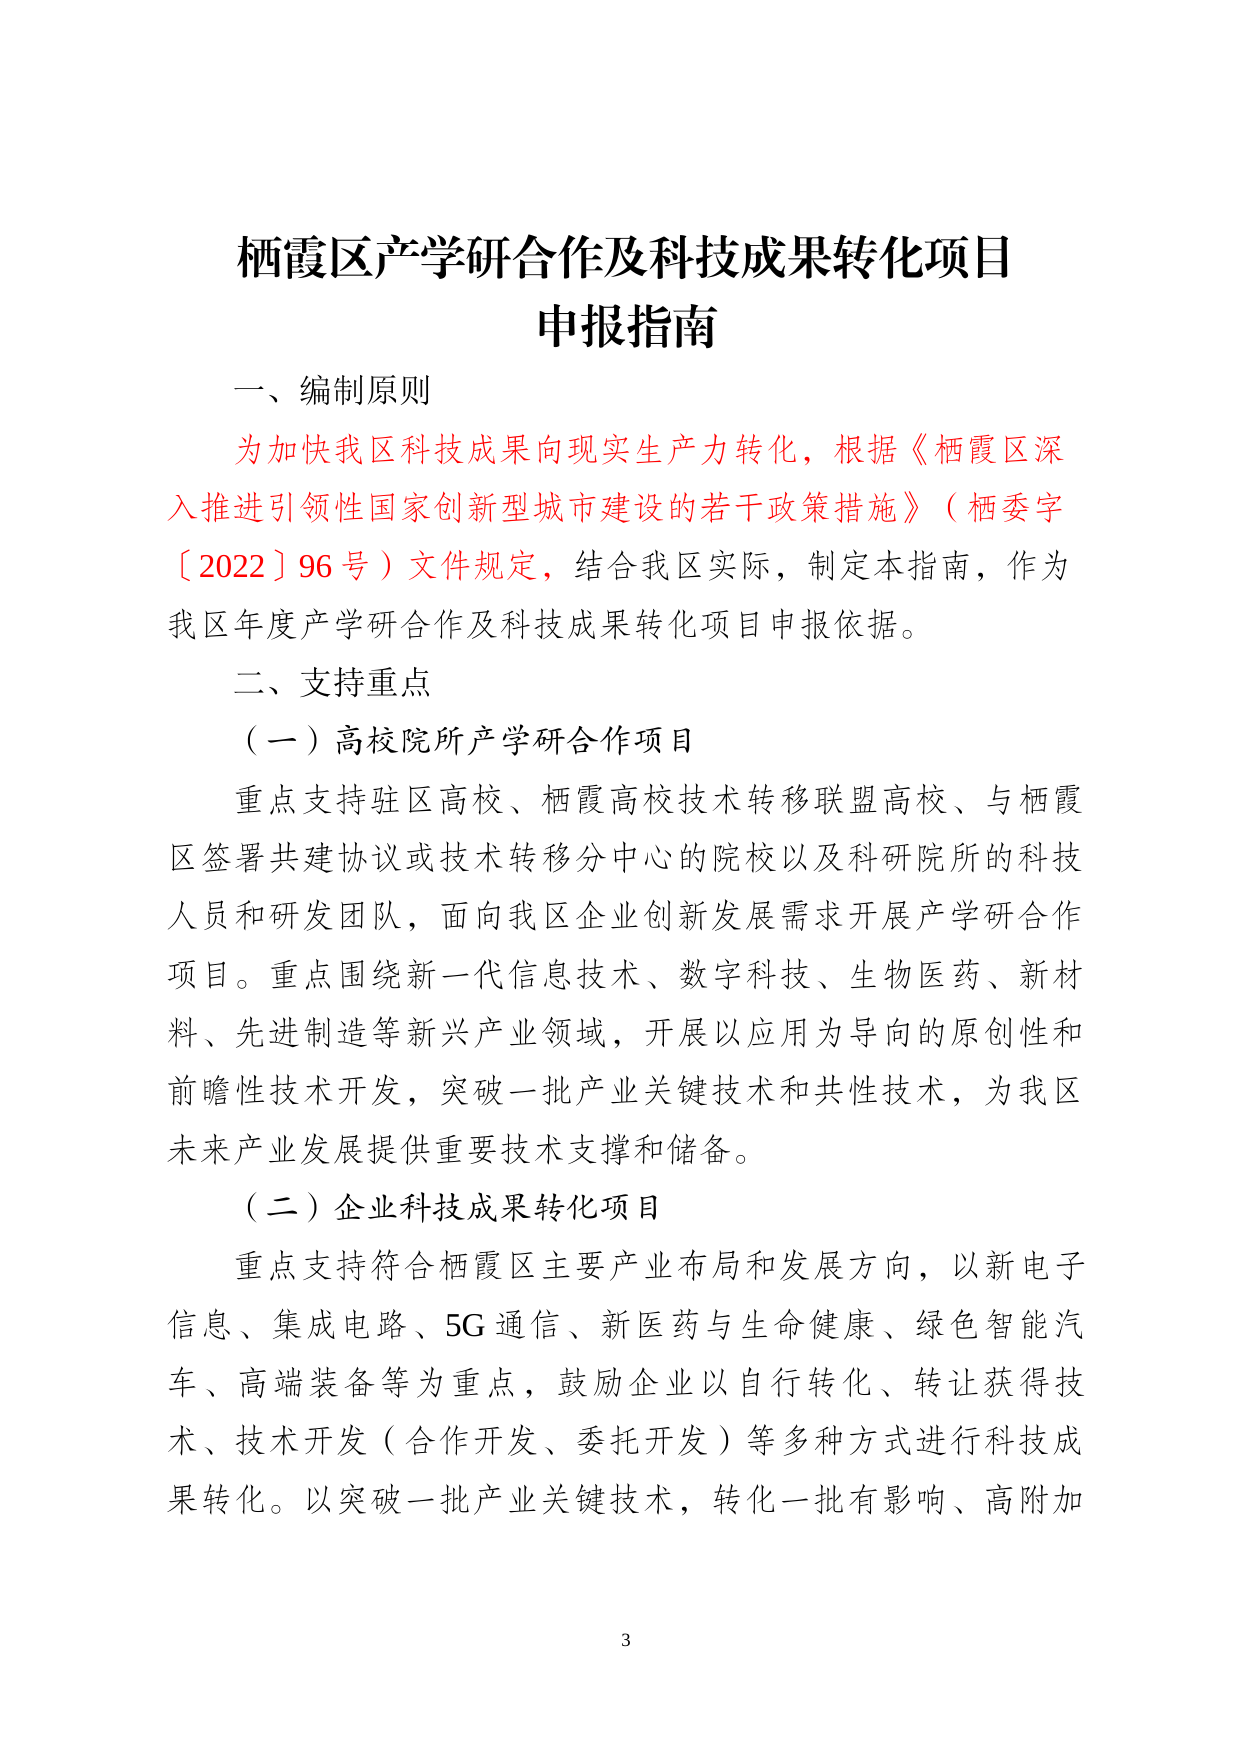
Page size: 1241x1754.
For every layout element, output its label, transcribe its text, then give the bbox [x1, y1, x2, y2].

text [165, 1231, 1087, 1523]
text 为加快我区科技成果向现实生产力转化，根据《栖霞区深入推进引领性国家创新型城市建设的若干政策措施》（栖委字〔2022〕96号）文件规定，结合我区实际，制定本指南，作为我区年度产学研合作及科技成果转化项目申报依据。 [165, 414, 1087, 648]
text 二、支持重点 [165, 648, 1087, 706]
text 重点支持驻区高校、栖霞高校技术转移联盟高校、与栖霞区签署共建协议或技术转移分中心的院校以及科研院所的科技人员和研发团队，面向我区企业创新发展需求开展产学研合作项目。重点围绕新一代信息技术、数字科技、生物医药、新材料、先进制造等新兴产业领域，开展以应用为导向的原创性和前瞻性技术开发，突破一批产业关键技术和共性技术，为我区未来产业发展提供重要技术支撑和储备。 [165, 764, 1087, 1173]
text 一、编制原则 [165, 356, 1087, 414]
text （二）企业科技成果转化项目 [165, 1173, 1087, 1231]
text 栖霞区产学研合作及科技成果转化项目 [165, 218, 1087, 287]
text （一）高校院所产学研合作项目 [165, 706, 1087, 764]
text 申报指南 [165, 287, 1087, 356]
